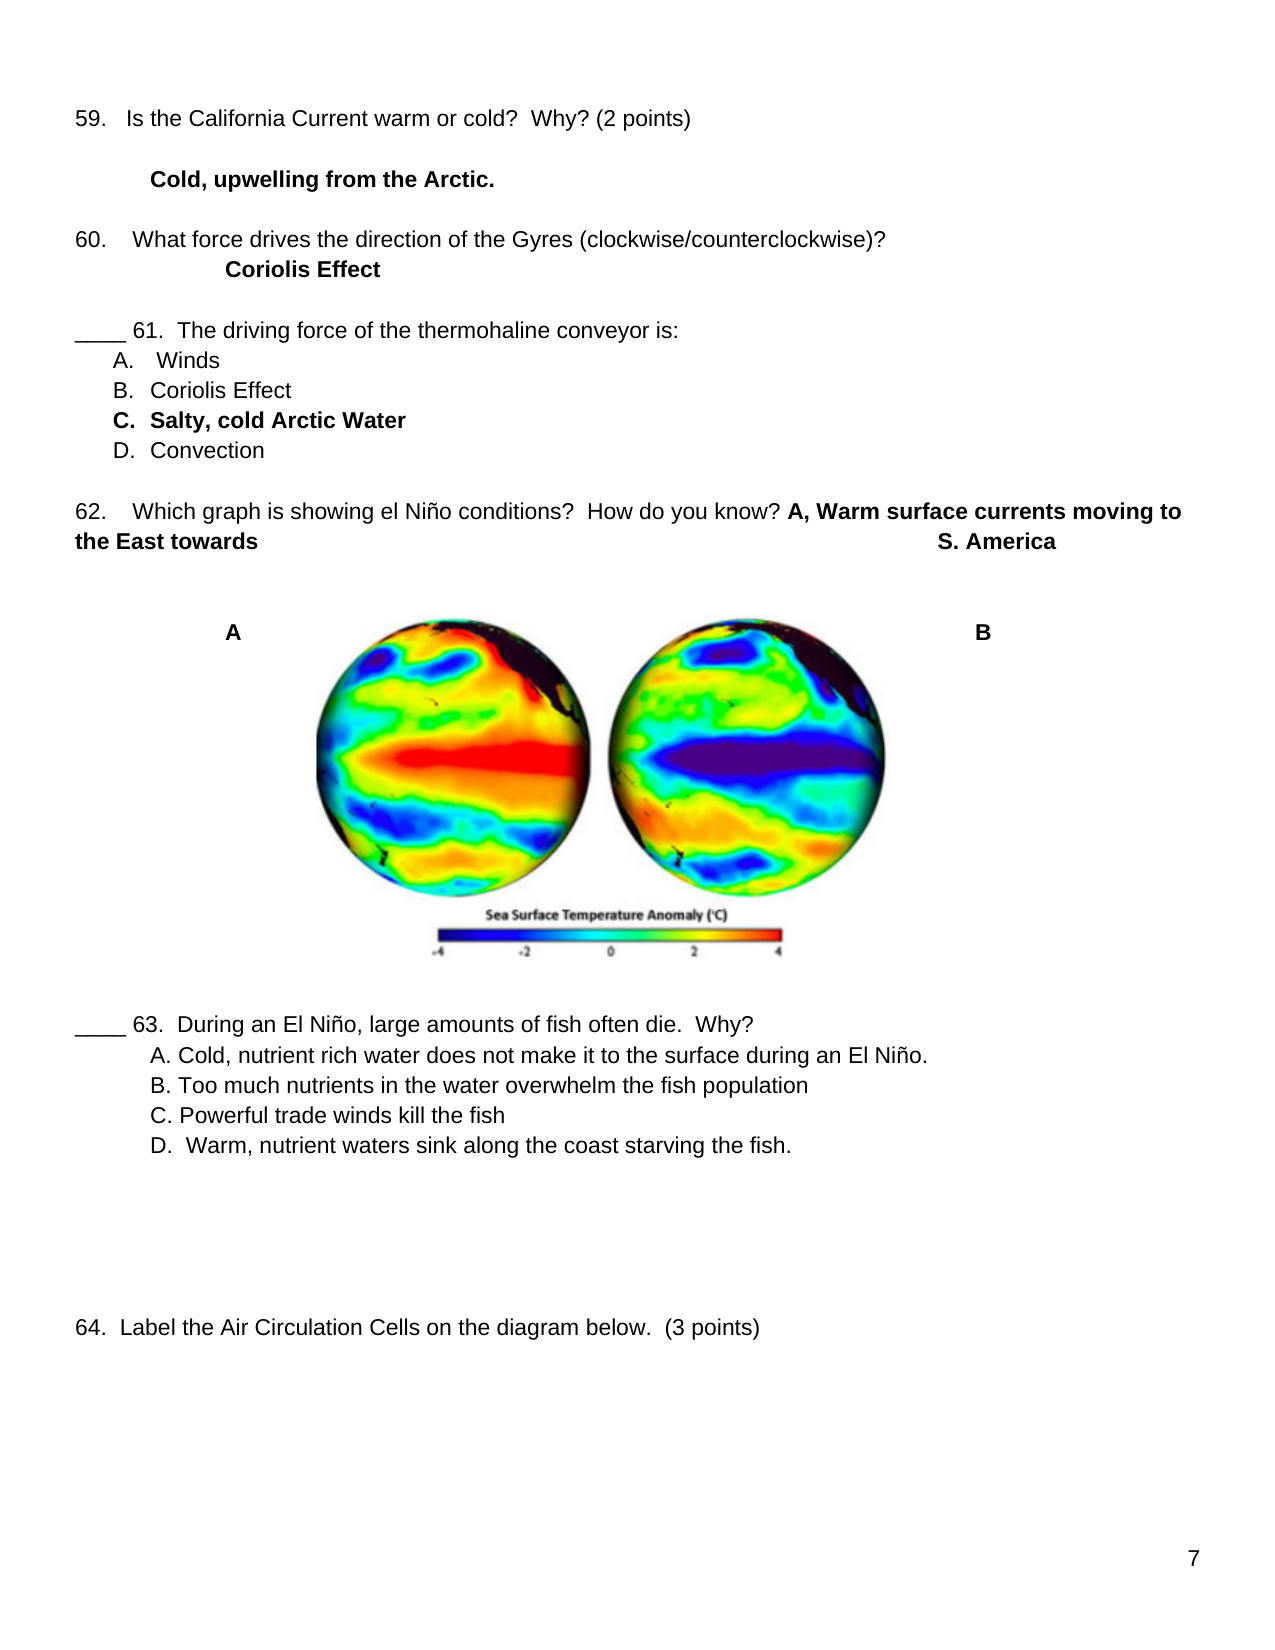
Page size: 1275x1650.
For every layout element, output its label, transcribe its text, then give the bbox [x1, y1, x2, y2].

picture [287, 558, 919, 985]
text ____ 63. During an El Niño, large amounts of fish often die. Why? [75, 1011, 1200, 1038]
text ____ 61. The driving force of the thermohaline conveyor is: [75, 317, 1200, 343]
text B. Too much nutrients in the water overwhelm the fish population [75, 1072, 1200, 1098]
text A. Cold, nutrient rich water does not make it to the surface during an El Niño. [75, 1042, 1200, 1068]
list Convection [113, 437, 1200, 464]
text C. Powerful trade winds kill the fish [75, 1102, 1200, 1128]
text 59. Is the California Current warm or cold? Why? (2 points) [75, 105, 1200, 132]
text Coriolis Effect [75, 256, 1200, 283]
text 64. Label the Air Circulation Cells on the diagram below. (3 points) [75, 1313, 1200, 1340]
text D. Warm, nutrient waters sink along the coast starving the fish. [75, 1132, 1200, 1159]
text A B [225, 619, 287, 645]
text Cold, upwelling from the Arctic. [75, 166, 1200, 192]
list Salty, cold Arctic Water [113, 407, 1200, 434]
list Winds [113, 347, 1200, 373]
list Coriolis Effect [113, 377, 1200, 403]
text 60. What force drives the direction of the Gyres (clockwise/counterclockwise)? [75, 226, 1200, 252]
text A B [919, 619, 1200, 645]
text 62. Which graph is showing el Niño conditions? How do you know? A, Warm surface currents moving to the East towards S. America [75, 498, 1200, 554]
